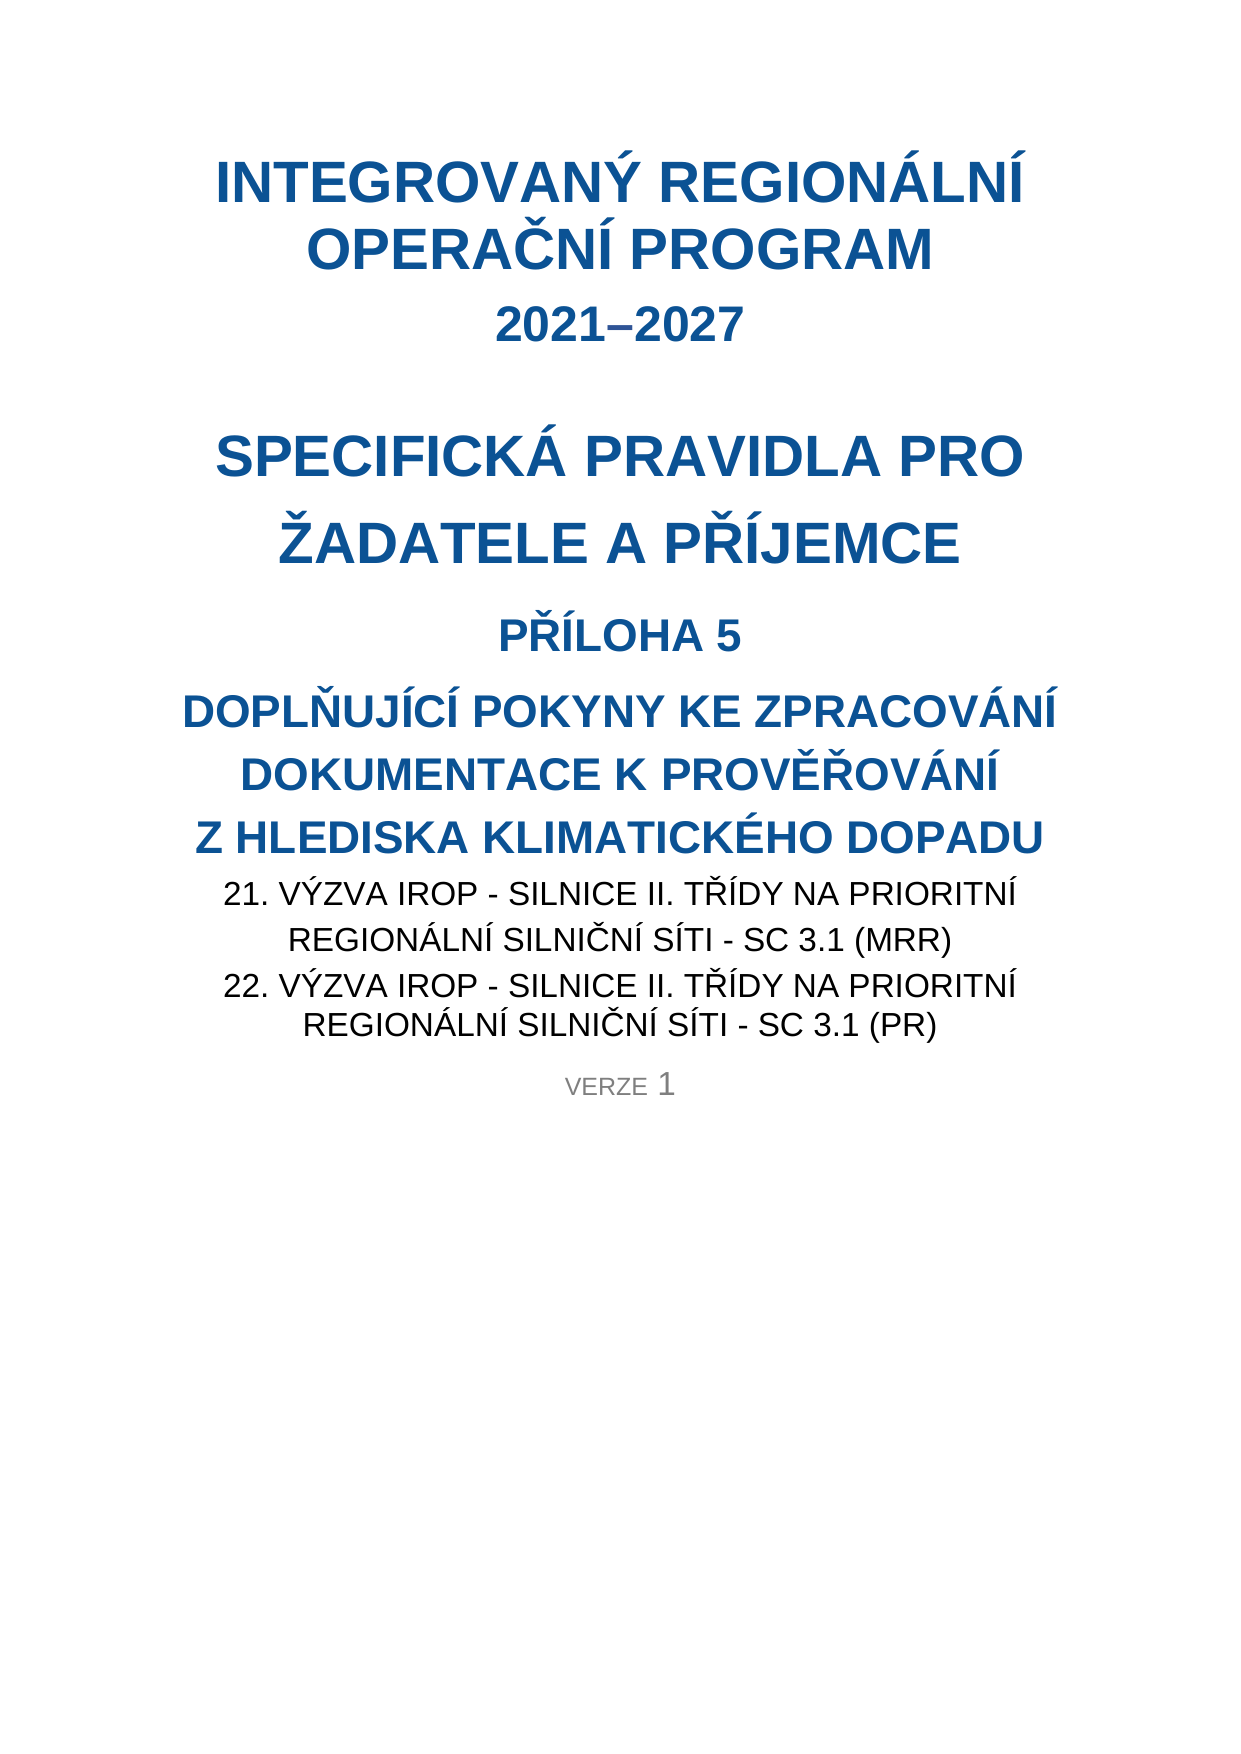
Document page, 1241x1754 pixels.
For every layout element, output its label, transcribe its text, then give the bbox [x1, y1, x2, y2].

text VERZE 1 [148, 148, 1092, 186]
